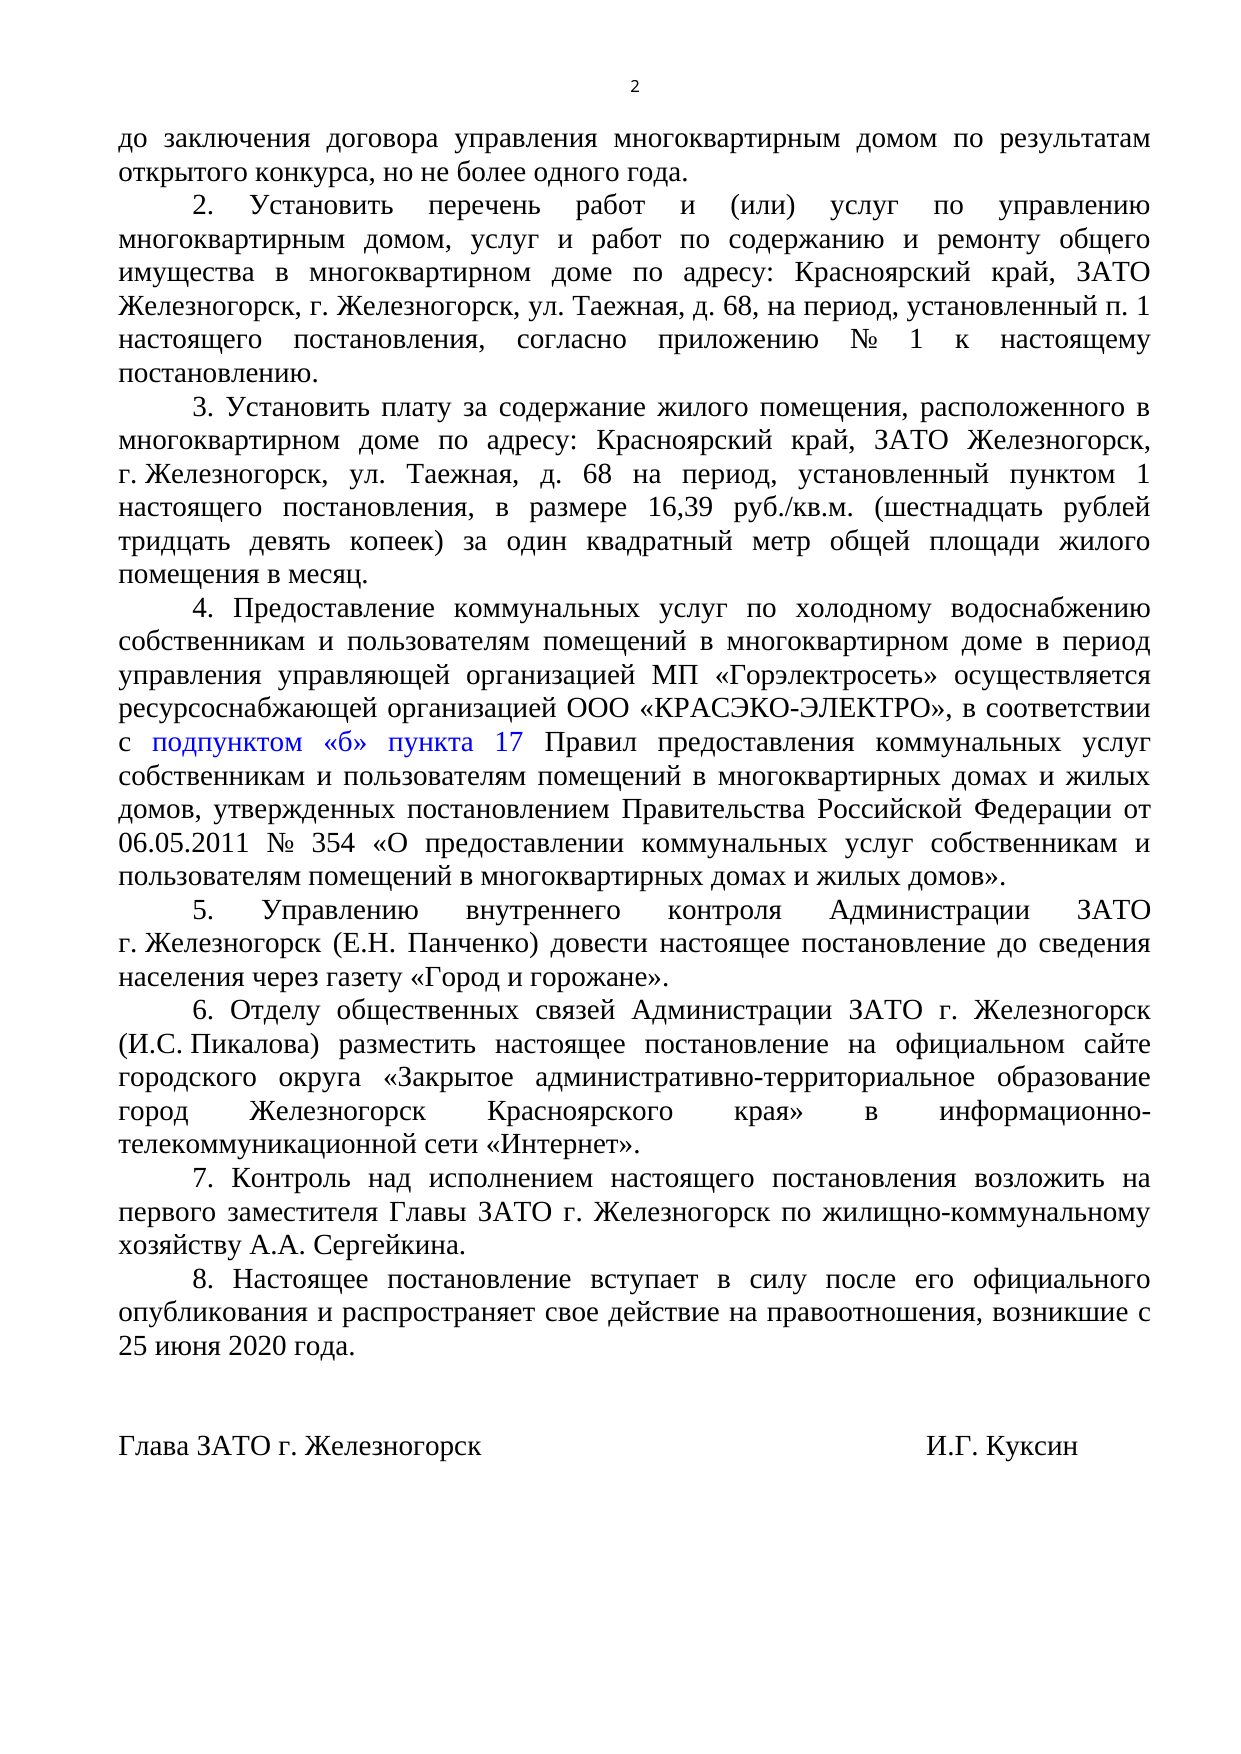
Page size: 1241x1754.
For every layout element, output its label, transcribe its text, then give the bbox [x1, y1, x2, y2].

text 4. Предоставление коммунальных услуг по холодному водоснабжению собственникам и пользователям помещений в многоквартирном доме в период управления управляющей организацией МП «Горэлектросеть» осуществляется ресурсоснабжающей организацией ООО «КРАСЭКО-ЭЛЕКТРО», в соответствии с подпунктом «б» пункта 17 Правил предоставления коммунальных услуг собственникам и пользователям помещений в многоквартирных домах и жилых домов, утвержденных постановлением Правительства Российской Федерации от 06.05.2011 № 354 «О предоставлении коммунальных услуг собственникам и пользователям помещений в многоквартирных домах и жилых домов». [118, 590, 1152, 892]
text Глава ЗАТО г. Железногорск И.Г. Куксин [118, 1428, 1152, 1462]
text 6. Отделу общественных связей Администрации ЗАТО г. Железногорск (И.С. Пикалова) разместить настоящее постановление на официальном сайте городского округа «Закрытое административно-территориальное образование город Железногорск Красноярского края» в информационно-телекоммуникационной сети «Интернет». [118, 992, 1152, 1160]
text 8. Настоящее постановление вступает в силу после его официального опубликования и распространяет свое действие на правоотношения, возникшие с 25 июня 2020 года. [118, 1261, 1152, 1361]
title 2. Установить перечень работ и (или) услуг по управлению многоквартирным домом, услуг и работ по содержанию и ремонту общего имущества в многоквартирном доме по адресу: Красноярский край, ЗАТО Железногорск, г. Железногорск, ул. Таежная, д. 68, на период, установленный п. 1 настоящего постановления, согласно приложению № 1 к настоящему постановлению. [118, 187, 1152, 389]
title 5. Управлению внутреннего контроля Администрации ЗАТО г. Железногорск (Е.Н. Панченко) довести настоящее постановление до сведения населения через газету «Город и горожане». [118, 892, 1152, 992]
text 7. Контроль над исполнением настоящего постановления возложить на первого заместителя Главы ЗАТО г. Железногорск по жилищно-коммунальному хозяйству А.А. Сергейкина. [118, 1160, 1152, 1261]
text 3. Установить плату за содержание жилого помещения, расположенного в многоквартирном доме по адресу: Красноярский край, ЗАТО Железногорск, г. Железногорск, ул. Таежная, д. 68 на период, установленный пунктом 1 настоящего постановления, в размере 16,39 руб./кв.м. (шестнадцать рублей тридцать девять копеек) за один квадратный метр общей площади жилого помещения в месяц. [118, 389, 1152, 590]
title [118, 120, 1152, 187]
